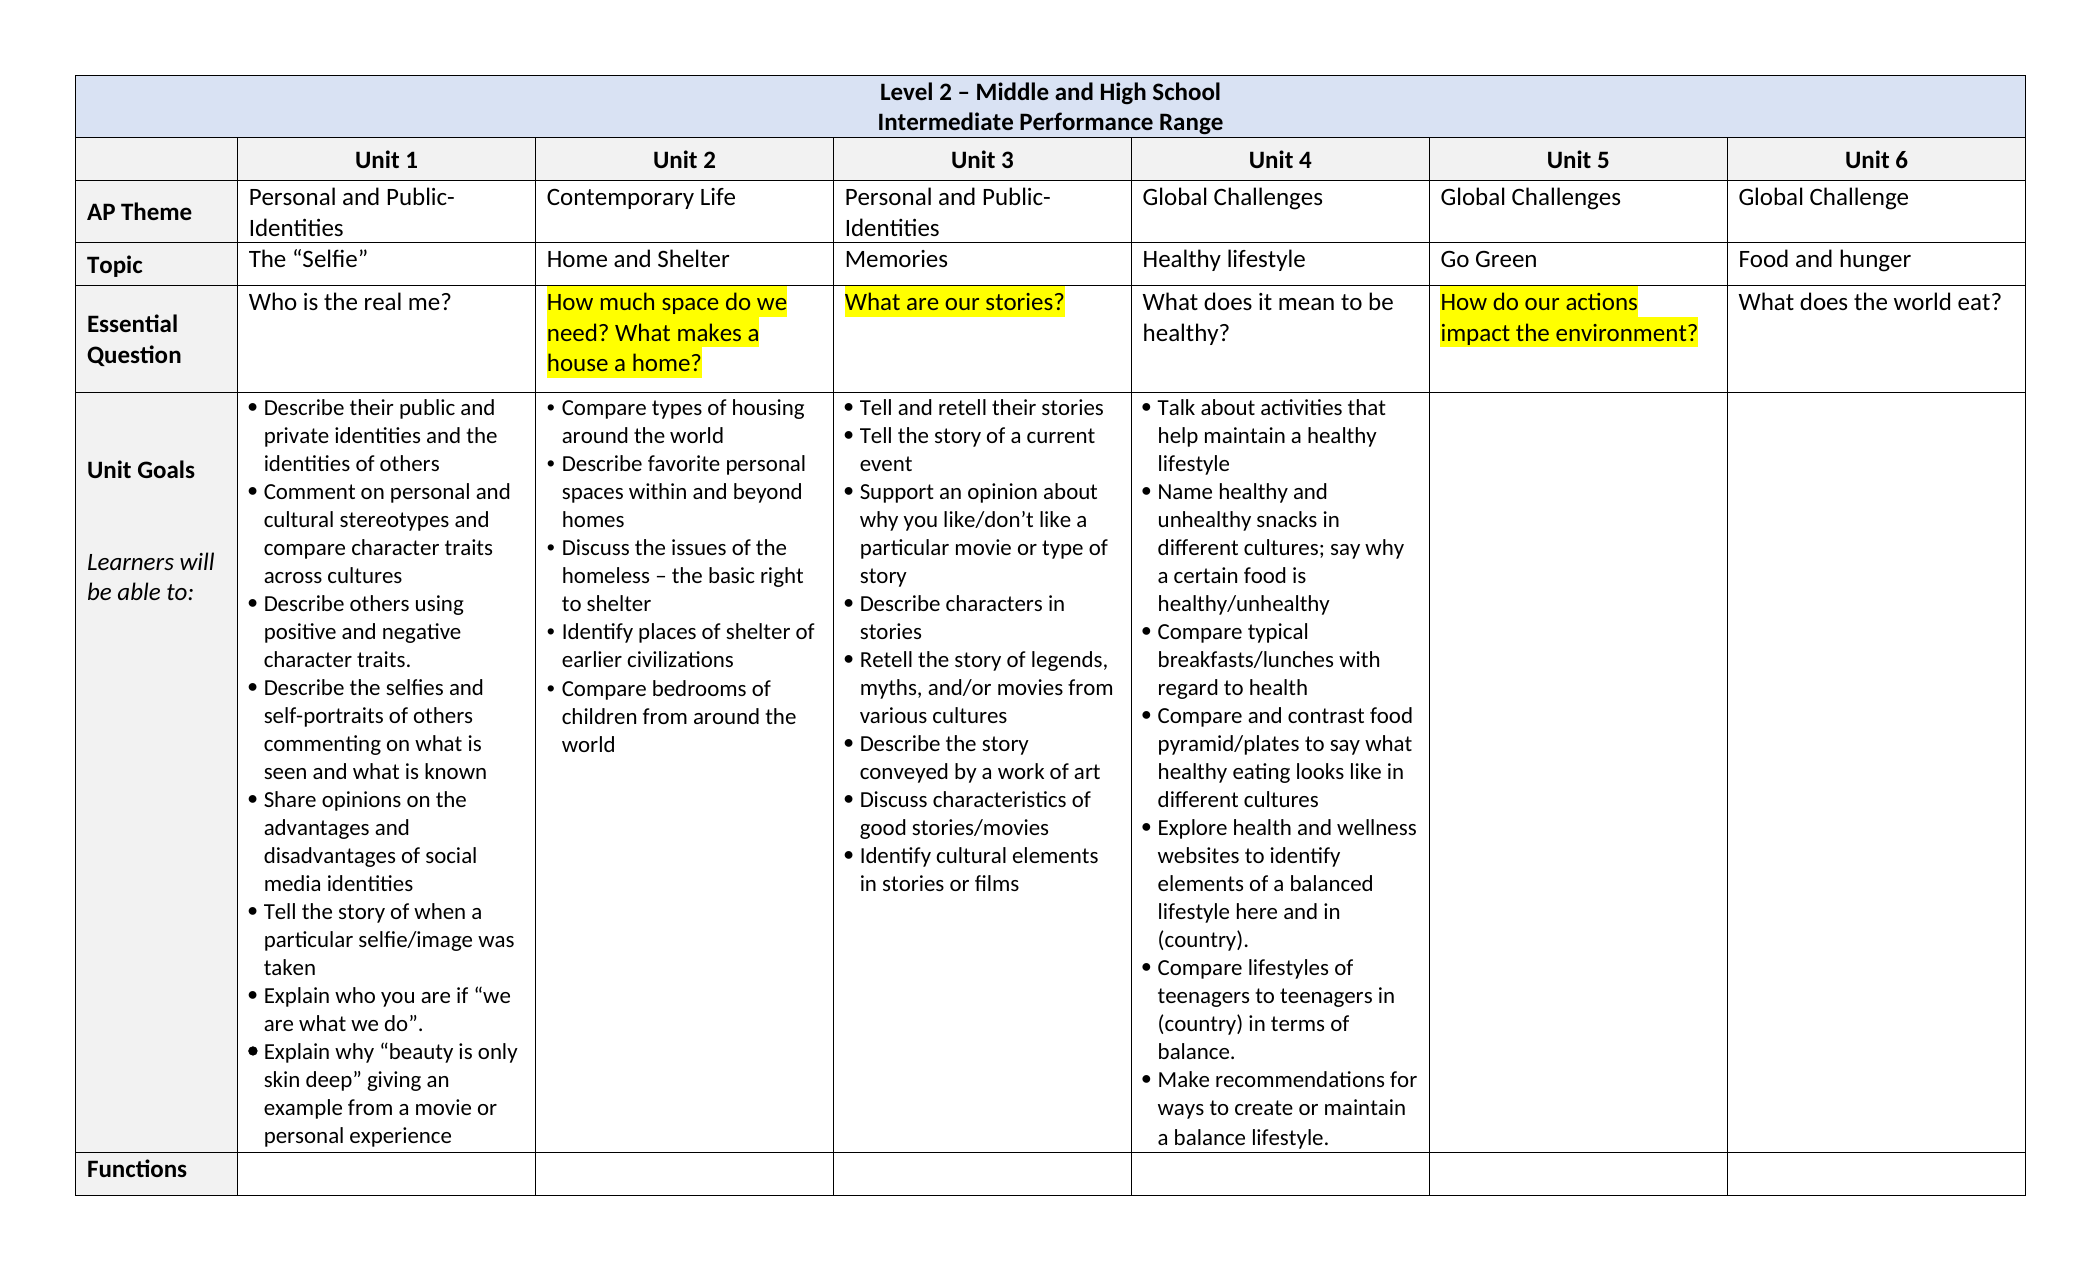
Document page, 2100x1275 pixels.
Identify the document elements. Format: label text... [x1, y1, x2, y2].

table_cell [1728, 393, 2025, 1152]
table_cell Who is the real me? [238, 286, 535, 392]
table_cell Unit 2 [536, 138, 833, 180]
table_cell How do our actions impact the environment? [1430, 286, 1727, 392]
table_cell Personal and Public-Identities [238, 181, 535, 242]
table_cell Unit 1 [238, 138, 535, 180]
table_cell Healthy lifestyle [1132, 243, 1429, 285]
table_cell Global Challenges [1430, 181, 1727, 242]
table_cell What does it mean to be healthy? [1132, 286, 1429, 392]
table_cell AP Theme [76, 181, 237, 242]
table_cell [1430, 393, 1727, 1152]
table_cell Personal and Public-Identities [834, 181, 1131, 242]
table_cell Contemporary Life [536, 181, 833, 242]
table_cell [76, 138, 237, 180]
table_cell [1430, 1153, 1727, 1195]
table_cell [76, 1153, 237, 1195]
table_cell Tell and retell their stories Tell the story of a current event Support an opinion about why you like/don’t like a particular movie or type of story Describe characters in stories Retell the story of legends, myths, and/or movies from various cultures Describe the story conveyed by a work of art Discuss characteristics of good stories/movies Identify cultural elements in stories or films [834, 393, 1131, 1152]
table_cell Food and hunger [1728, 243, 2025, 285]
table_cell Unit 5 [1430, 138, 1727, 180]
table_cell [1132, 1153, 1429, 1195]
table_cell Go Green [1430, 243, 1727, 285]
table_cell Unit 3 [834, 138, 1131, 180]
table_cell [834, 1153, 1131, 1195]
table_cell Topic [76, 243, 237, 285]
table_cell Unit 4 [1132, 138, 1429, 180]
table_cell Global Challenge [1728, 181, 2025, 242]
table_cell What are our stories? [834, 286, 1131, 392]
table_cell Memories [834, 243, 1131, 285]
table_cell [536, 1153, 833, 1195]
table_cell [1728, 1153, 2025, 1195]
table_cell Compare types of housing around the world Describe favorite personal spaces within and beyond homes Discuss the issues of the homeless – the basic right to shelter Identify places of shelter of earlier civilizations Compare bedrooms of children from around the world [536, 393, 833, 1152]
table_header Level 2 – Middle and High School Intermediate Performance Range [76, 76, 2025, 137]
table_cell Essential Question [76, 286, 237, 392]
table_cell Global Challenges [1132, 181, 1429, 242]
table_cell Home and Shelter [536, 243, 833, 285]
table_cell Talk about activities that help maintain a healthy lifestyle Name healthy and unhealthy snacks in different cultures; say why a certain food is healthy/unhealthy Compare typical breakfasts/lunches with regard to health Compare and contrast food pyramid/plates to say what healthy eating looks like in different cultures Explore health and wellness websites to identify elements of a balanced lifestyle here and in (country). Compare lifestyles of teenagers to teenagers in (country) in terms of balance. Make recommendations for ways to create or maintain a balance lifestyle. [1132, 393, 1429, 1152]
table_cell Unit Goals Learners will be able to: [76, 393, 237, 1152]
table_cell Describe their public and private identities and the identities of others Comment on personal and cultural stereotypes and compare character traits across cultures Describe others using positive and negative character traits. Describe the selfies and self-portraits of others commenting on what is seen and what is known Share opinions on the advantages and disadvantages of social media identities Tell the story of when a particular selfie/image was taken Explain who you are if “we are what we do”. Explain why “beauty is only skin deep” giving an example from a movie or personal experience [238, 393, 535, 1152]
table_cell What does the world eat? [1728, 286, 2025, 392]
table_cell [238, 1153, 535, 1195]
table_cell The “Selfie” [238, 243, 535, 285]
table_cell Unit 6 [1728, 138, 2025, 180]
table_cell How much space do we need? What makes a house a home? [536, 286, 833, 392]
